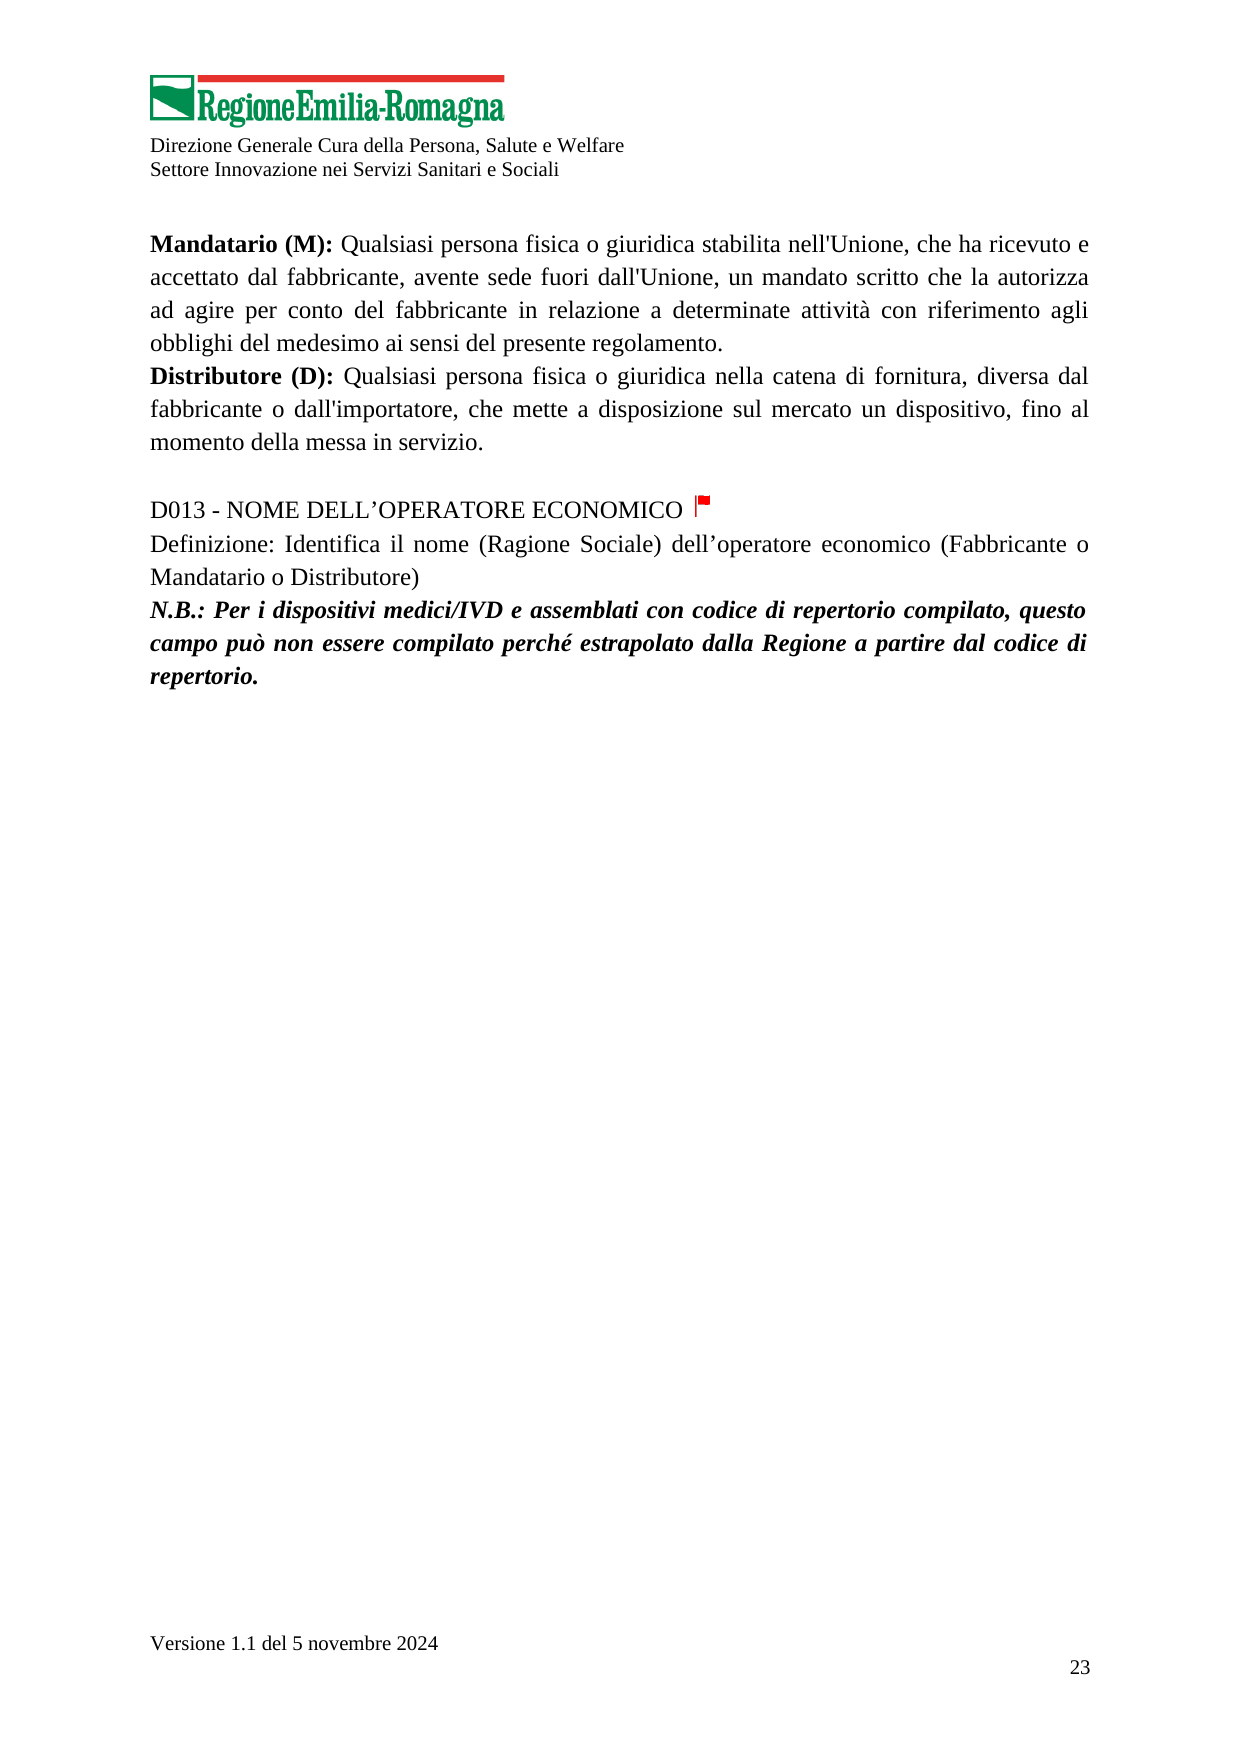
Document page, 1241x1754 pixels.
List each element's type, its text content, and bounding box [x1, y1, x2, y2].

text Mandatario (M): Qualsiasi persona fisica o giuridica stabilita nell'Unione, che ha ricevuto e accettato dal fabbricante, avente sede fuori dall'Unione, un mandato scritto che la autorizza ad agire per conto del fabbricante in relazione a determinate attività con riferimento agli obblighi del medesimo ai sensi del presente regolamento. [150, 229, 1090, 357]
text D013 - NOME DELL’OPERATORE ECONOMICO [150, 493, 1090, 524]
text N.B.: Per i dispositivi medici/IVD e assemblati con codice di repertorio compilato, questo campo può non essere compilato perché estrapolato dalla Regione a partire dal codice di repertorio. [150, 595, 1090, 690]
text Distributore (D): Qualsiasi persona fisica o giuridica nella catena di fornitura, diversa dal fabbricante o dall'importatore, che mette a disposizione sul mercato un dispositivo, fino al momento della messa in servizio. [150, 361, 1090, 456]
text Definizione: Identifica il nome (Ragione Sociale) dell’operatore economico (Fabbricante o Mandatario o Distributore) [150, 529, 1090, 591]
picture [150, 75, 505, 128]
picture [689, 493, 715, 519]
